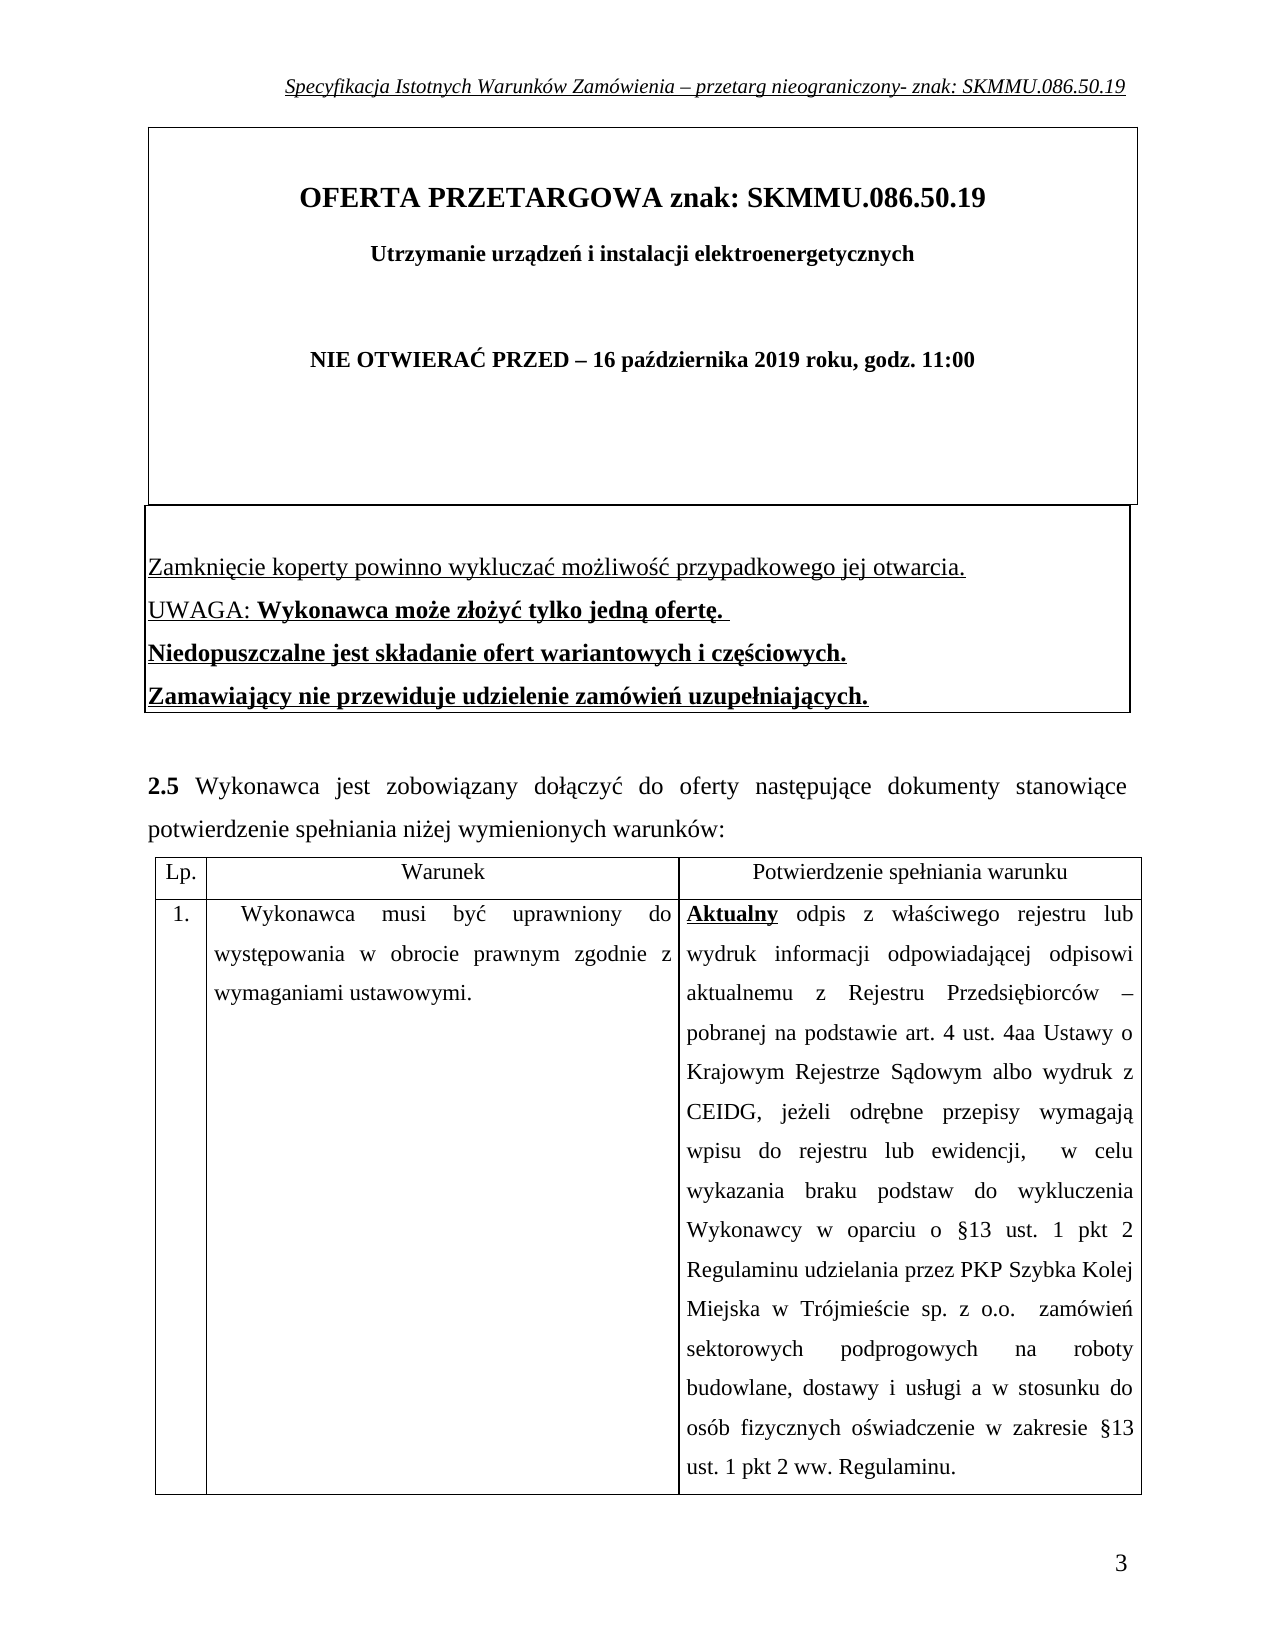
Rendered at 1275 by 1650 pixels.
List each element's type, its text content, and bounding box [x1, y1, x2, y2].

table_cell 1. [156, 900, 206, 1494]
table_cell Aktualny odpis z właściwego rejestru lub wydruk informacji odpowiadającej odpisowi aktualnemu z Rejestru Przedsiębiorców – pobranej na podstawie art. 4 ust. 4aa Ustawy o Krajowym Rejestrze Sądowym albo wydruk z CEIDG, jeżeli odrębne przepisy wymagają wpisu do rejestru lub ewidencji, w celu wykazania braku podstaw do wykluczenia Wykonawcy w oparciu o §13 ust. 1 pkt 2 Regulaminu udzielania przez PKP Szybka Kolej Miejska w Trójmieście sp. z o.o. zamówień sektorowych podprogowych na roboty budowlane, dostawy i usługi a w stosunku do osób fizycznych oświadczenie w zakresie §13 ust. 1 pkt 2 ww. Regulaminu. [680, 900, 1141, 1494]
text Zamknięcie koperty powinno wykluczać możliwość przypadkowego jej otwarcia. [146, 548, 1129, 580]
text Niedopuszczalne jest składanie ofert wariantowych i częściowych. [146, 634, 1129, 667]
text 2.5 Wykonawca jest zobowiązany dołączyć do oferty następujące dokumenty stanowiące potwierdzenie spełniania niżej wymienionych warunków: [148, 771, 1127, 843]
table_header Potwierdzenie spełniania warunku [680, 858, 1141, 899]
table_header Warunek [207, 858, 678, 899]
text Zamawiający nie przewiduje udzielenie zamówień uzupełniających. [146, 677, 1129, 712]
table_cell Wykonawca musi być uprawniony do występowania w obrocie prawnym zgodnie z wymaganiami ustawowymi. [207, 900, 678, 1494]
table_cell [149, 128, 1137, 504]
text UWAGA: Wykonawca może złożyć tylko jedną ofertę. [146, 591, 1129, 623]
table_header Lp. [156, 858, 206, 899]
